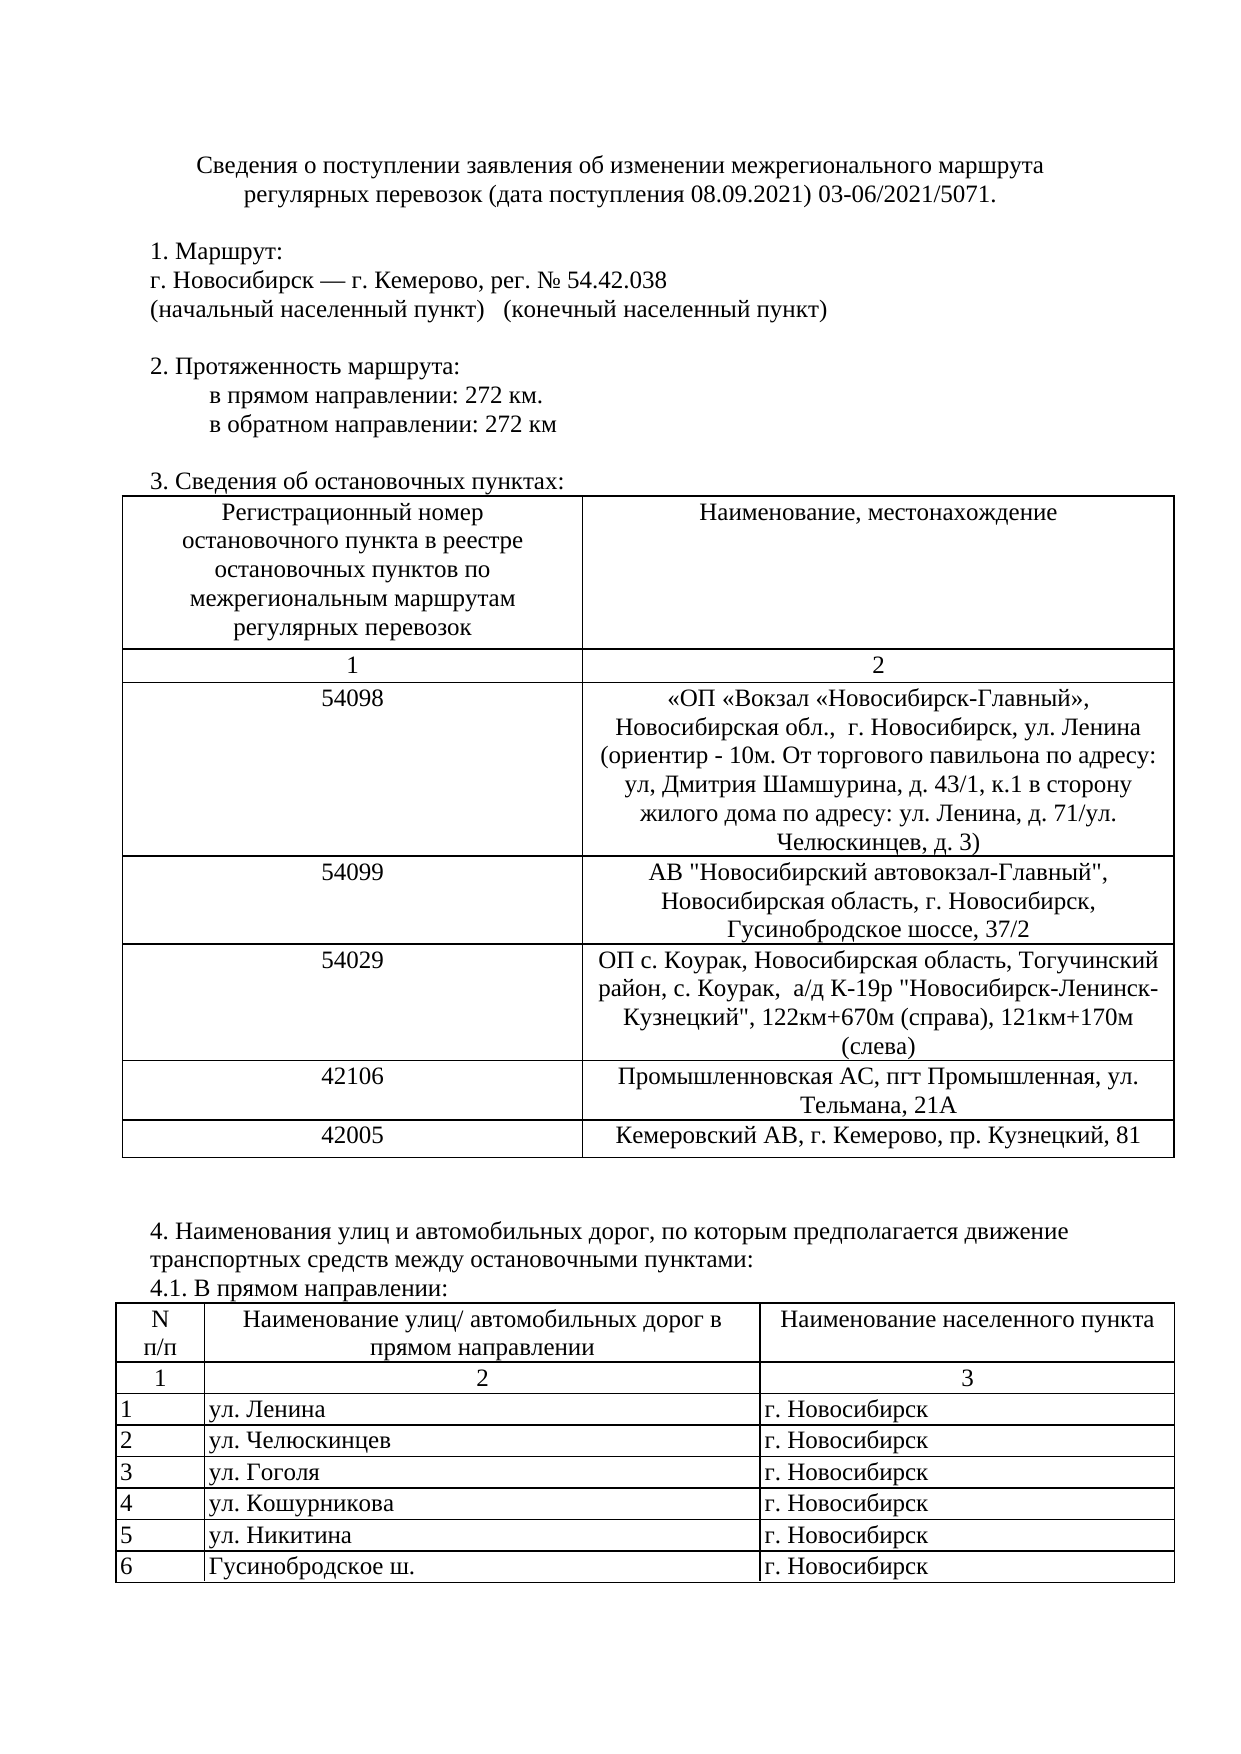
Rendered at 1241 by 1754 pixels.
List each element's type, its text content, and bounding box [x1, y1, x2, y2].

table_cell 42005 [123, 1121, 582, 1157]
table_cell 5 [117, 1520, 204, 1550]
table_cell 42106 [123, 1061, 582, 1119]
text 4.1. В прямом направлении: [150, 1273, 1090, 1302]
table_header N п/п [117, 1304, 204, 1361]
table_cell 1 [123, 650, 582, 681]
table_cell ул. Кошурникова [205, 1489, 759, 1518]
table_cell г. Новосибирск [761, 1520, 1174, 1550]
text в прямом направлении: 272 км. [150, 380, 1090, 409]
table_cell 3 [761, 1363, 1174, 1393]
text 2. Протяженность маршрута: [150, 351, 1090, 380]
table_cell ул. Ленина [205, 1394, 759, 1424]
text 1. Маршрут: [150, 236, 1090, 265]
table_cell 54098 [123, 683, 582, 855]
table_cell Кемеровский АВ, г. Кемерово, пр. Кузнецкий, 81 [583, 1121, 1173, 1157]
table_cell ул. Челюскинцев [205, 1426, 759, 1456]
table_header Наименование, местонахождение [583, 497, 1173, 648]
table_cell 54099 [123, 857, 582, 943]
table_header Регистрационный номер остановочного пункта в реестре остановочных пунктов по межрегиональным маршрутам регулярных перевозок [123, 497, 582, 648]
table_cell «ОП «Вокзал «Новосибирск-Главный», Новосибирская обл., г. Новосибирск, ул. Ленина (ориентир - 10м. От торгового павильона по адресу: ул, Дмитрия Шамшурина, д. 43/1, к.1 в сторону жилого дома по адресу: ул. Ленина, д. 71/ул. Челюскинцев, д. 3) [583, 683, 1173, 855]
text (начальный населенный пункт) (конечный населенный пункт) [150, 294, 1090, 322]
table_cell 2 [205, 1363, 759, 1393]
text г. Новосибирск — г. Кемерово, рег. № 54.42.038 [150, 265, 1090, 294]
text 4. Наименования улиц и автомобильных дорог, по которым предполагается движение транспортных средств между остановочными пунктами: [150, 1216, 1090, 1273]
table_cell 6 [117, 1552, 204, 1581]
table_cell 1 [117, 1363, 204, 1393]
text 3. Сведения об остановочных пунктах: [150, 466, 1090, 495]
table_cell ул. Гоголя [205, 1457, 759, 1487]
table_header Наименование улиц/ автомобильных дорог в прямом направлении [205, 1304, 759, 1361]
table_cell г. Новосибирск [761, 1426, 1174, 1456]
table_cell ОП с. Коурак, Новосибирская область, Тогучинский район, с. Коурак, а/д К-19р "Новосибирск-Ленинск-Кузнецкий", 122км+670м (справа), 121км+170м (слева) [583, 945, 1173, 1060]
table_cell 4 [117, 1489, 204, 1518]
table_cell ул. Никитина [205, 1520, 759, 1550]
text в обратном направлении: 272 км [150, 409, 1090, 437]
table_cell 2 [583, 650, 1173, 681]
table_cell Гусинобродское ш. [205, 1552, 759, 1581]
table_cell 54029 [123, 945, 582, 1060]
table_cell 3 [117, 1457, 204, 1487]
table_cell Промышленновская АС, пгт Промышленная, ул. Тельмана, 21А [583, 1061, 1173, 1119]
table_cell г. Новосибирск [761, 1489, 1174, 1518]
table_cell 2 [117, 1426, 204, 1456]
table_header Наименование населенного пункта [761, 1304, 1174, 1361]
table_cell АВ "Новосибирский автовокзал-Главный", Новосибирская область, г. Новосибирск, Гусинобродское шоссе, 37/2 [583, 857, 1173, 943]
table_cell г. Новосибирск [761, 1552, 1174, 1581]
table_cell г. Новосибирск [761, 1394, 1174, 1424]
text Сведения о поступлении заявления об изменении межрегионального маршрута регулярных перевозок (дата поступления 08.09.2021) 03-06/2021/5071. [150, 150, 1090, 207]
table_cell г. Новосибирск [761, 1457, 1174, 1487]
table_cell 1 [117, 1394, 204, 1424]
